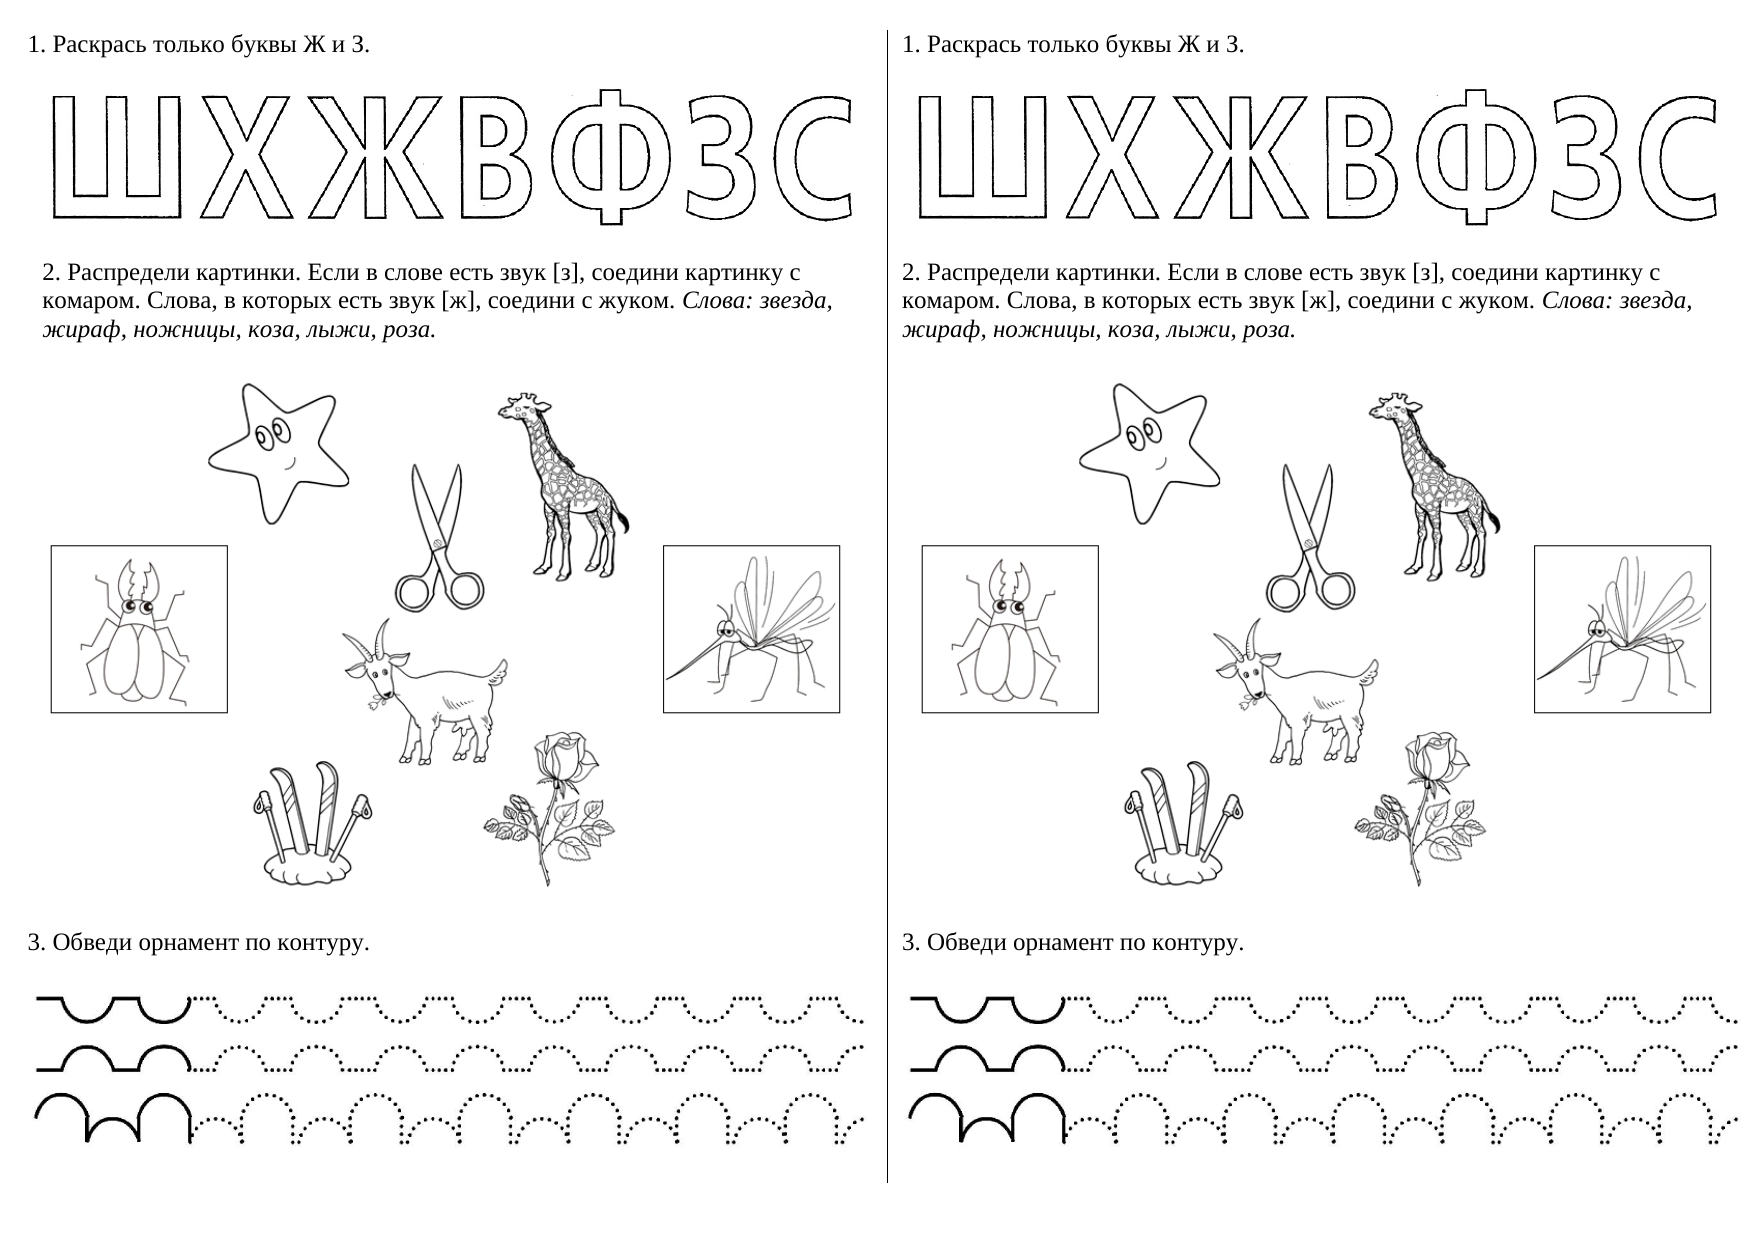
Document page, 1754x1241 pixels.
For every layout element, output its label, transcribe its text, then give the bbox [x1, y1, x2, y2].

picture [42, 87, 861, 229]
table_header 1. Раскрась только буквы Ж и З. 2. Распредели картинки. Если в слове есть звук [з], соедини картинку с комаром. Слова, в которых есть звук [ж], соедини с жуком. Слова: звезда, жираф, ножницы, коза, лыжи, роза. 3. Обведи орнамент по контуру. [888, 30, 1743, 1183]
table_header 1. Раскрась только буквы Ж и З. 2. Распредели картинки. Если в слове есть звук [з], соедини картинку с комаром. Слова, в которых есть звук [ж], соедини с жуком. Слова: звезда, жираф, ножницы, коза, лыжи, роза. 3. Обведи орнамент по контуру. [16, 30, 887, 1183]
picture [901, 984, 1744, 1155]
picture [27, 984, 874, 1155]
picture [908, 87, 1726, 229]
picture [30, 371, 862, 899]
picture [901, 371, 1733, 899]
